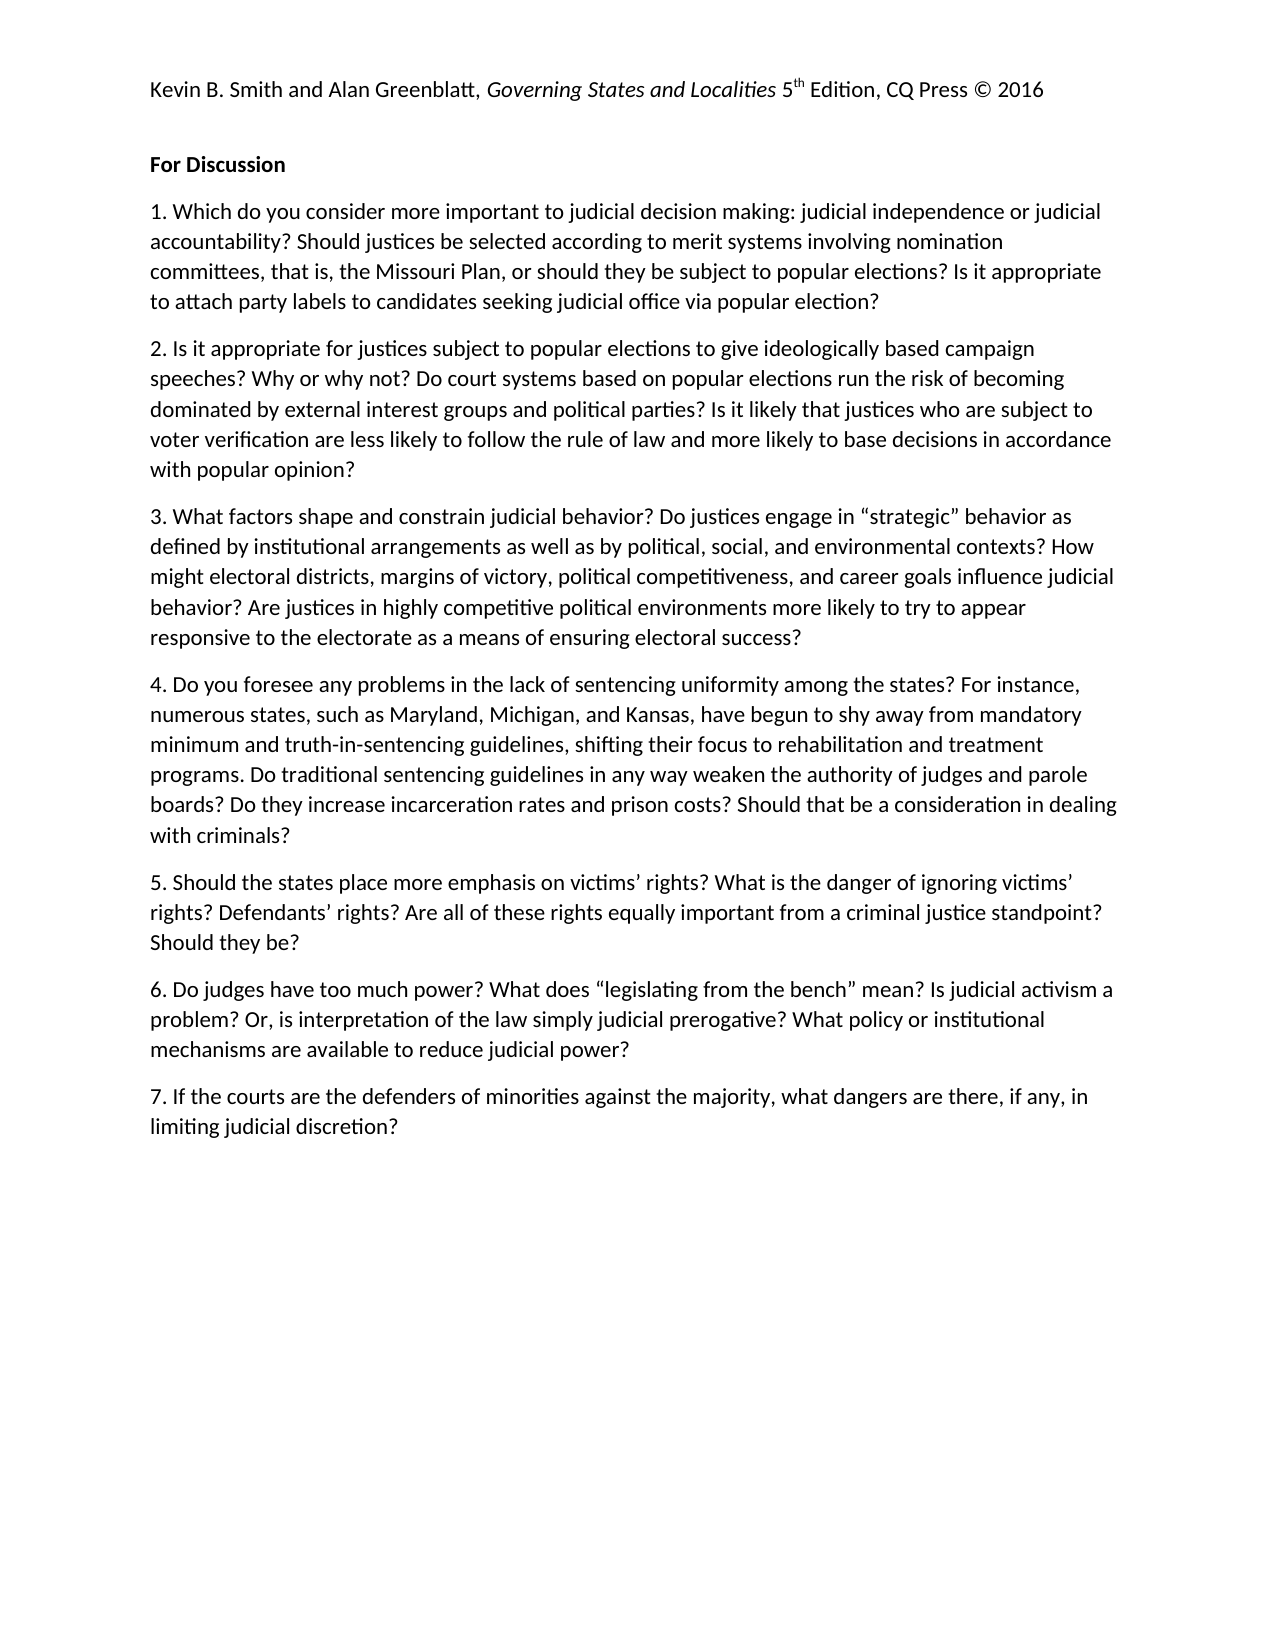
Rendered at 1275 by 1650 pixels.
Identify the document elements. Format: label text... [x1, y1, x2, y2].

text 5. Should the states place more emphasis on victims’ rights? What is the danger of ignoring victims’ rights? Defendants’ rights? Are all of these rights equally important from a criminal justice standpoint? Should they be? [150, 868, 1125, 956]
text 6. Do judges have too much power? What does “legislating from the bench” mean? Is judicial activism a problem? Or, is interpretation of the law simply judicial prerogative? What policy or institutional mechanisms are available to reduce judicial power? [150, 975, 1125, 1063]
text 1. Which do you consider more important to judicial decision making: judicial independence or judicial accountability? Should justices be selected according to merit systems involving nomination committees, that is, the Missouri Plan, or should they be subject to popular elections? Is it appropriate to attach party labels to candidates seeking judicial office via popular election? [150, 197, 1125, 316]
text 2. Is it appropriate for justices subject to popular elections to give ideologically based campaign speeches? Why or why not? Do court systems based on popular elections run the risk of becoming dominated by external interest groups and political parties? Is it likely that justices who are subject to voter verification are less likely to follow the rule of law and more likely to base decisions in accordance with popular opinion? [150, 334, 1125, 483]
text 7. If the courts are the defenders of minorities against the majority, what dangers are there, if any, in limiting judicial discretion? [150, 1082, 1125, 1141]
text 3. What factors shape and constrain judicial behavior? Do justices engage in “strategic” behavior as defined by institutional arrangements as well as by political, social, and environmental contexts? How might electoral districts, margins of victory, political competitiveness, and career goals influence judicial behavior? Are justices in highly competitive political environments more likely to try to appear responsive to the electorate as a means of ensuring electoral success? [150, 502, 1125, 651]
text For Discussion [150, 150, 1125, 178]
text 4. Do you foresee any problems in the lack of sentencing uniformity among the states? For instance, numerous states, such as Maryland, Michigan, and Kansas, have begun to shy away from mandatory minimum and truth-in-sentencing guidelines, shifting their focus to rehabilitation and treatment programs. Do traditional sentencing guidelines in any way weaken the authority of judges and parole boards? Do they increase incarceration rates and prison costs? Should that be a consideration in dealing with criminals? [150, 670, 1125, 849]
